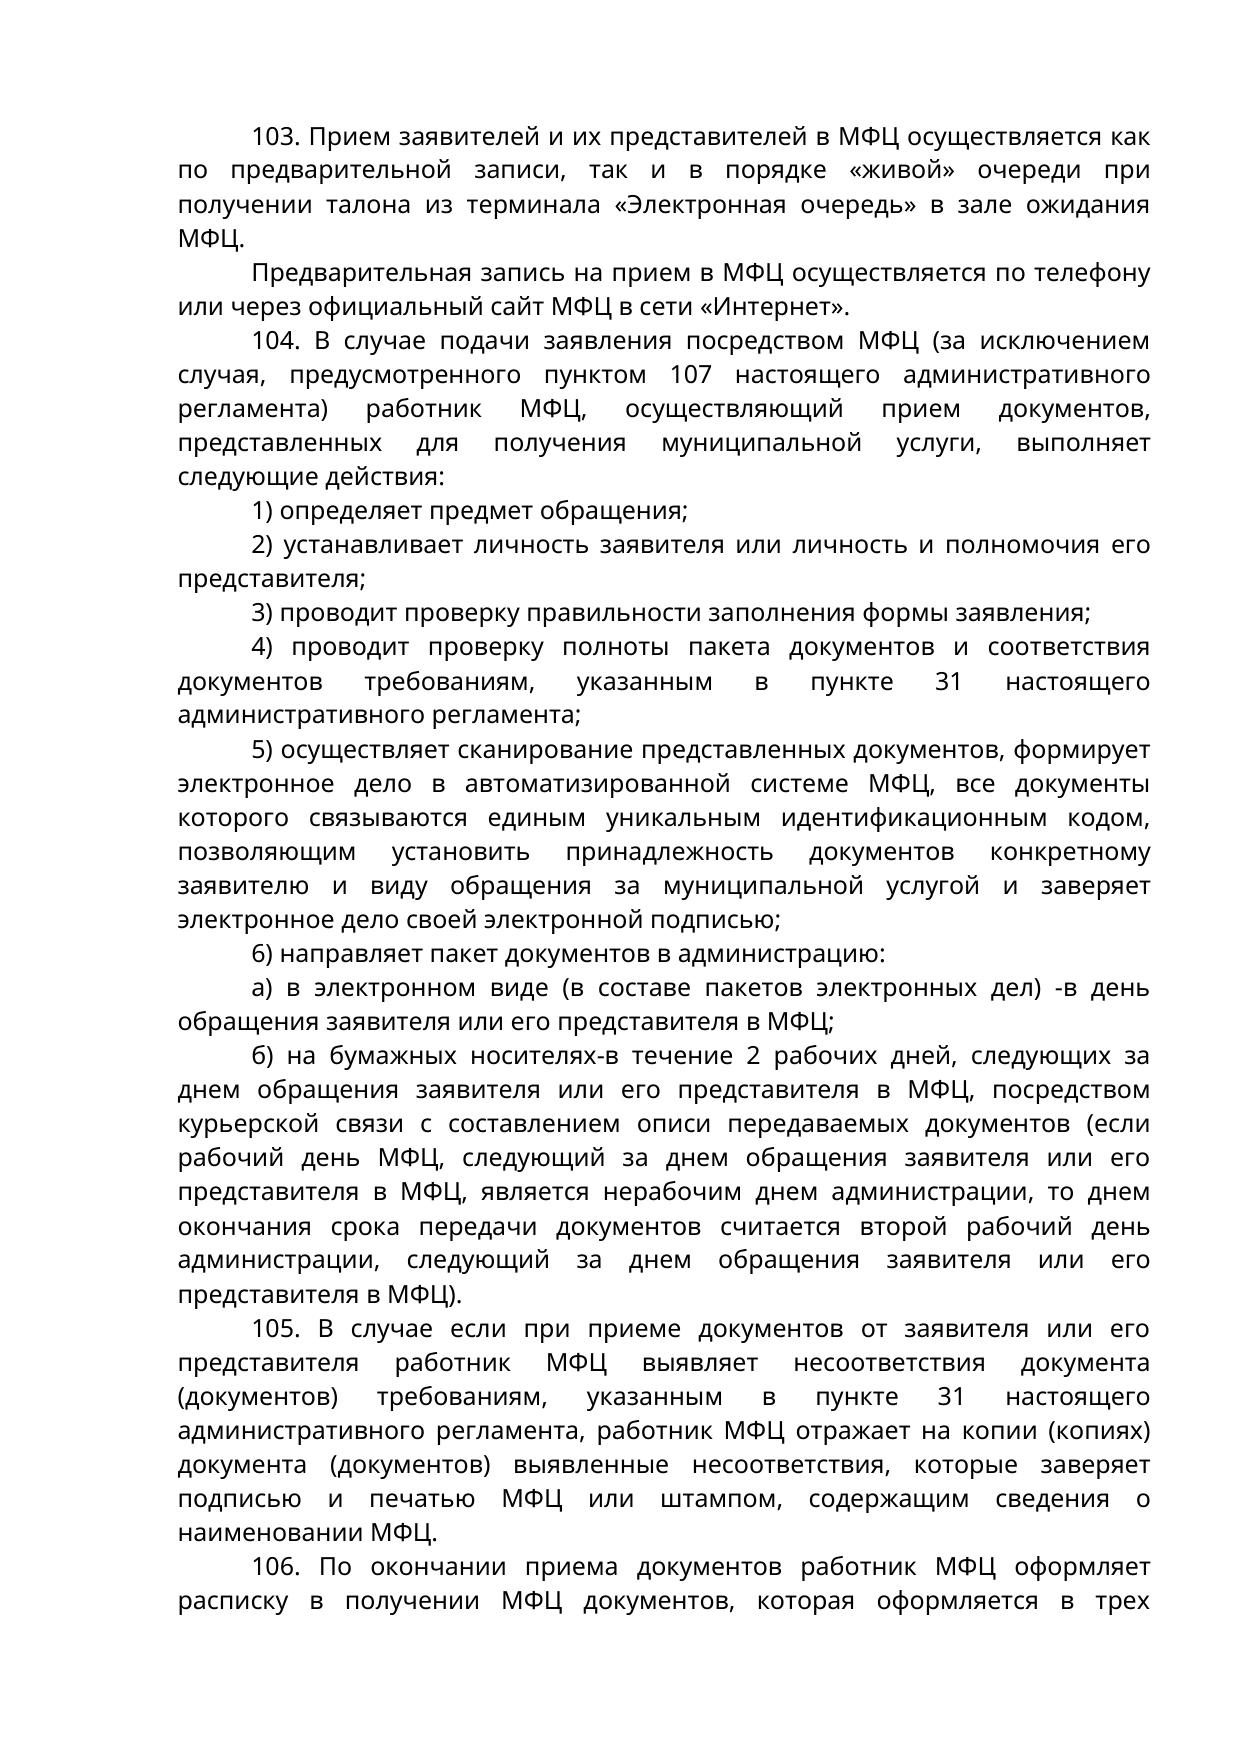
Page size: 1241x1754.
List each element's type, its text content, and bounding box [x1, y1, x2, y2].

text 1) определяет предмет обращения; [177, 493, 1152, 527]
text 105. В случае если при приеме документов от заявителя или его представителя работник МФЦ выявляет несоответствия документа (документов) требованиям, указанным в пункте 31 настоящего административного регламента, работник МФЦ отражает на копии (копиях) документа (документов) выявленные несоответствия, которые заверяет подписью и печатью МФЦ или штампом, содержащим сведения о наименовании МФЦ. [177, 1310, 1152, 1549]
text а) в электронном виде (в составе пакетов электронных дел) -в день обращения заявителя или его представителя в МФЦ; [177, 970, 1152, 1038]
text 2) устанавливает личность заявителя или личность и полномочия его представителя; [177, 527, 1152, 595]
text 4) проводит проверку полноты пакета документов и соответствия документов требованиям, указанным в пункте 31 настоящего административного регламента; [177, 629, 1152, 731]
text б) на бумажных носителях-в течение 2 рабочих дней, следующих за днем обращения заявителя или его представителя в МФЦ, посредством курьерской связи с составлением описи передаваемых документов (если рабочий день МФЦ, следующий за днем обращения заявителя или его представителя в МФЦ, является нерабочим днем администрации, то днем окончания срока передачи документов считается второй рабочий день администрации, следующий за днем обращения заявителя или его представителя в МФЦ). [177, 1038, 1152, 1310]
text 103. Прием заявителей и их представителей в МФЦ осуществляется как по предварительной записи, так и в порядке «живой» очереди при получении талона из терминала «Электронная очередь» в зале ожидания МФЦ. [177, 118, 1152, 254]
text 6) направляет пакет документов в администрацию: [177, 936, 1152, 970]
text 104. В случае подачи заявления посредством МФЦ (за исключением случая, предусмотренного пунктом 107 настоящего административного регламента) работник МФЦ, осуществляющий прием документов, представленных для получения муниципальной услуги, выполняет следующие действия: [177, 322, 1152, 493]
text 3) проводит проверку правильности заполнения формы заявления; [177, 595, 1152, 629]
text 5) осуществляет сканирование представленных документов, формирует электронное дело в автоматизированной системе МФЦ, все документы которого связываются единым уникальным идентификационным кодом, позволяющим установить принадлежность документов конкретному заявителю и виду обращения за муниципальной услугой и заверяет электронное дело своей электронной подписью; [177, 731, 1152, 936]
text Предварительная запись на прием в МФЦ осуществляется по телефону или через официальный сайт МФЦ в сети «Интернет». [177, 254, 1152, 322]
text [177, 1549, 1152, 1617]
